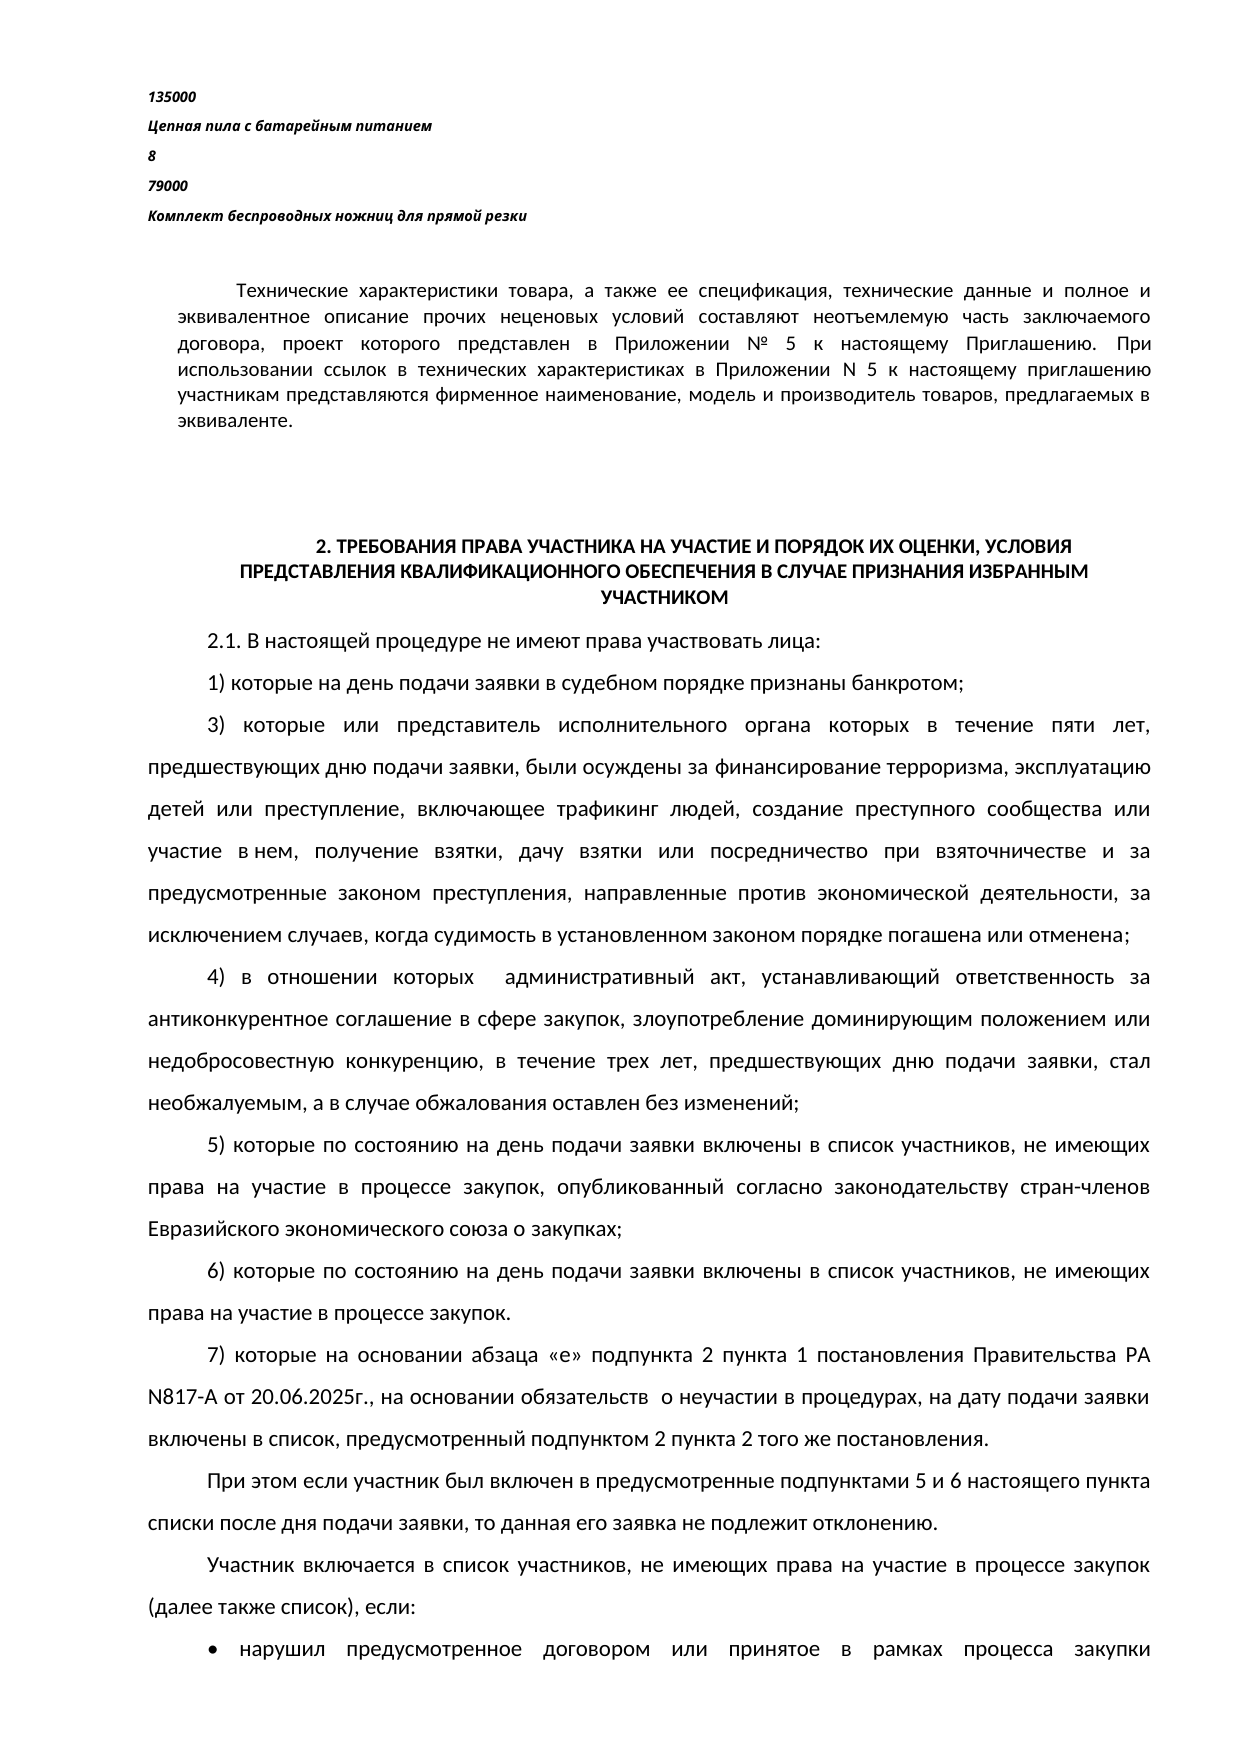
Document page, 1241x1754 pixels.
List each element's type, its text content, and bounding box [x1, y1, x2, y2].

text Технические характеристики товара, а также ее спецификация, технические данные и полное и эквивалентное описание прочих неценовых условий составляют неотъемлемую часть заключаемого договора, проект которого представлен в Приложении № 5 к настоящему Приглашению. При использовании ссылок в технических характеристиках в Приложении N 5 к настоящему приглашению участникам представляются фирменное наименование, модель и производитель товаров, предлагаемых в эквиваленте. [177, 277, 1152, 432]
text При этом если участник был включен в предусмотренные подпунктами 5 и 6 настоящего пункта списки после дня подачи заявки, то данная его заявка не подлежит отклонению. [148, 1466, 1152, 1536]
text 6) которые по состоянию на день подачи заявки включены в список участников, не имеющих права на участие в процессе закупок. [148, 1256, 1152, 1326]
text 2.1. В настоящей процедуре не имеют права участвовать лица: [148, 626, 1152, 654]
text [148, 1634, 1152, 1662]
text 5) которые по состоянию на день подачи заявки включены в список участников, не имеющих права на участие в процессе закупок, опубликованный согласно законодательству стран-членов Евразийского экономического союза о закупках; [148, 1130, 1152, 1242]
text 3) которые или представитель исполнительного органа которых в течение пяти лет, предшествующих дню подачи заявки, были осуждены за финансирование терроризма, эксплуатацию детей или преступление, включающее трафикинг людей, создание преступного сообщества или участие в нем, получение взятки, дачу взятки или посредничество при взяточничестве и за предусмотренные законом преступления, направленные против экономической деятельности, за исключением случаев, когда судимость в установленном законом порядке погашена или отменена; [148, 710, 1152, 948]
text 4) в отношении которых административный акт, устанавливающий ответственность за антиконкурентное соглашение в сфере закупок, злоупотребление доминирующим положением или недобросовестную конкуренцию, в течение трех лет, предшествующих дню подачи заявки, стал необжалуемым, а в случае обжалования оставлен без изменений; [148, 962, 1152, 1116]
text 1) которые на день подачи заявки в судебном порядке признаны банкротом; [148, 668, 1152, 696]
text 2. ТРЕБОВАНИЯ ПРАВА УЧАСТНИКА НА УЧАСТИЕ И ПОРЯДОК ИХ ОЦЕНКИ, УСЛОВИЯ ПРЕДСТАВЛЕНИЯ КВАЛИФИКАЦИОННОГО ОБЕСПЕЧЕНИЯ В СЛУЧАЕ ПРИЗНАНИЯ ИЗБРАННЫМ УЧАСТНИКОМ [177, 533, 1152, 609]
text 7) которые на основании абзаца «е» подпункта 2 пункта 1 постановления Правительства РА N817-А от 20.06.2025г., на основании обязательств o неучастии в процедурах, на дату подачи заявки включены в список, предусмотренный подпунктом 2 пункта 2 того же постановления. [148, 1340, 1152, 1452]
text Участник включается в список участников, не имеющих права на участие в процессе закупок (далее также список), если: [148, 1550, 1152, 1620]
